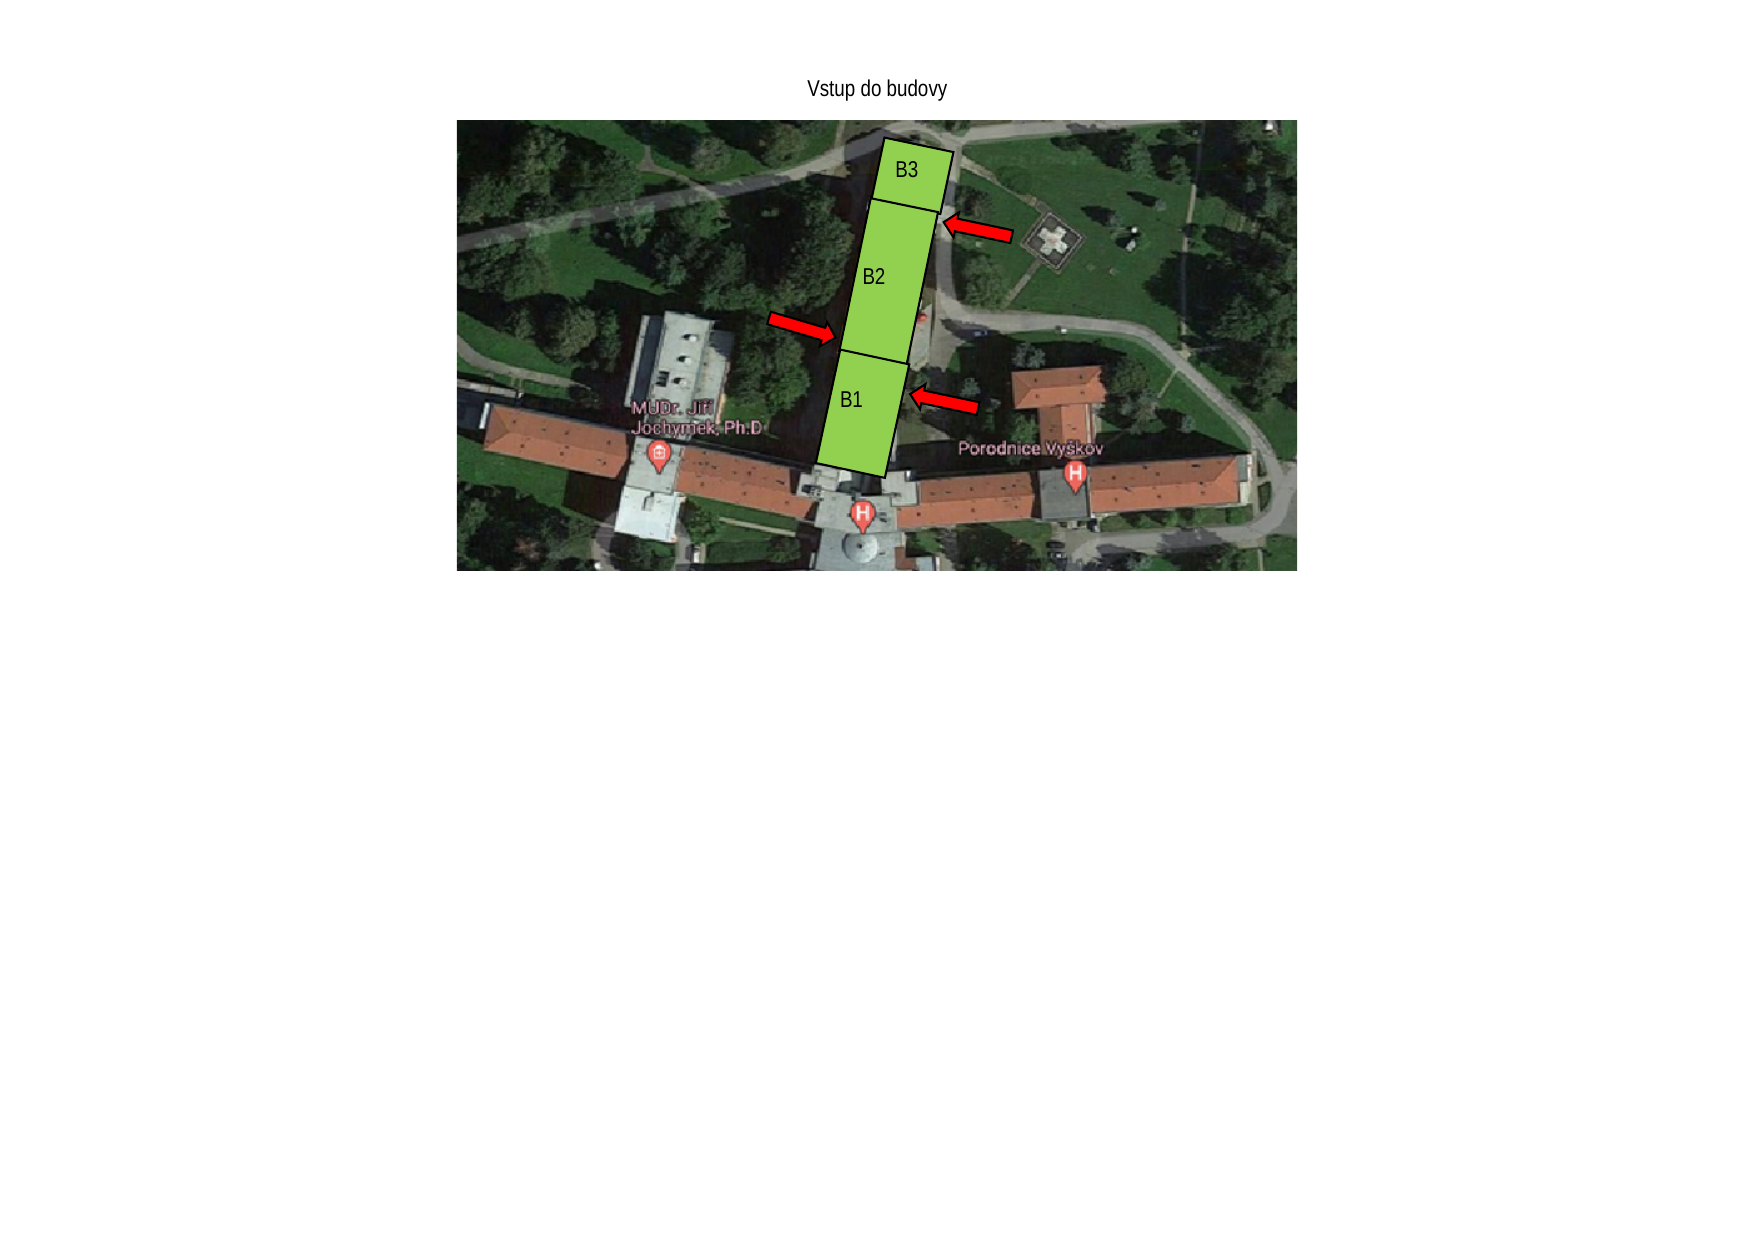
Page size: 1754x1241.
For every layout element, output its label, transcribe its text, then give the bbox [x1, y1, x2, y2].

text Vstup do budovy [75, 75, 1679, 101]
picture [456, 120, 1298, 571]
